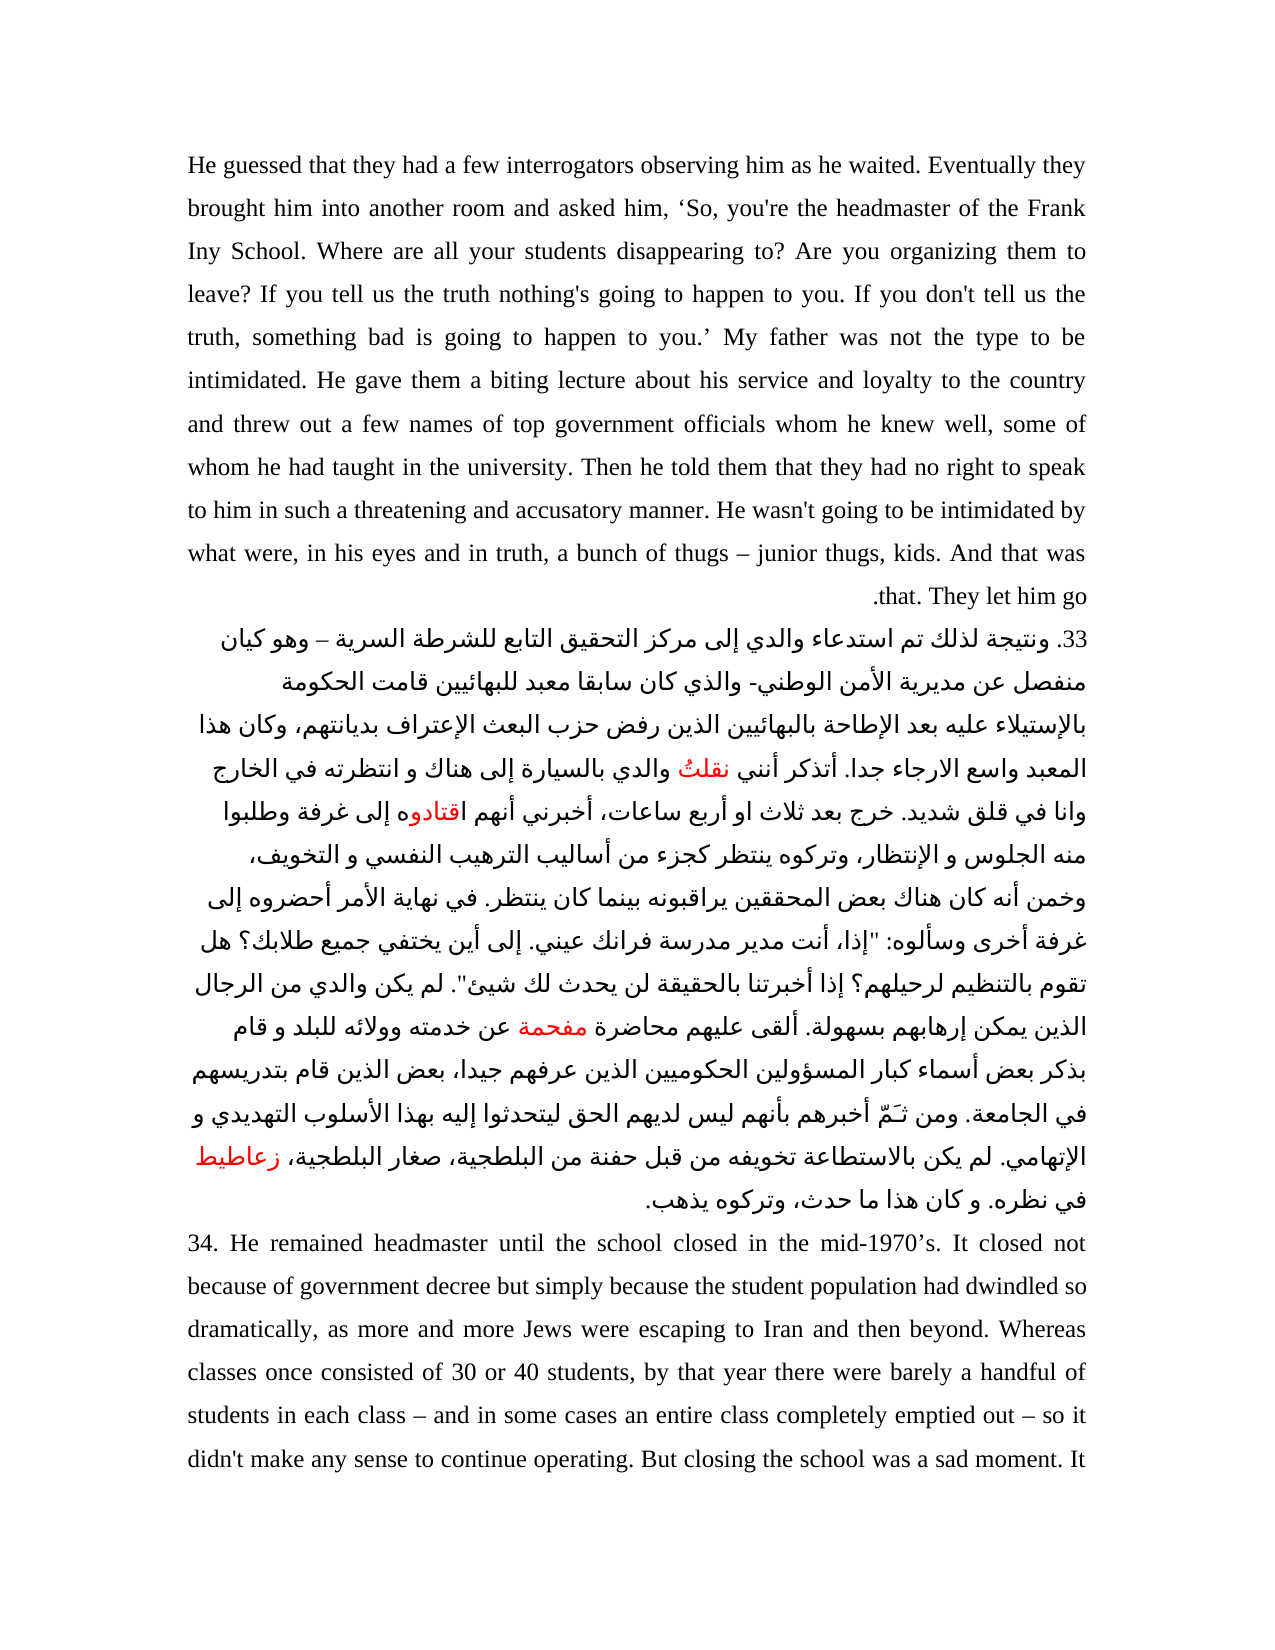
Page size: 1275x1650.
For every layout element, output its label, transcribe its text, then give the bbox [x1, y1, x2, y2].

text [187, 1228, 1087, 1472]
text 33. ونتيجة لذلك تم استدعاء والدي إلى مركز التحقيق التابع للشرطة السرية – وهو كيان منفصل عن مديرية الأمن الوطني- والذي كان سابقا معبد للبهائيين قامت الحكومة بالإستيلاء عليه بعد الإطاحة بالبهائيين الذين رفض حزب البعث الإعتراف بديانتهم، وكان هذا المعبد واسع الارجاء جدا. أتذكر أنني نقلتُ والدي بالسيارة إلى هناك و انتظرته في الخارج وانا في قلق شديد. خرج بعد ثلاث او أربع ساعات، أخبرني أنهم اقتادوه إلى غرفة وطلبوا منه الجلوس و الإنتظار، وتركوه ينتظر كجزء من أساليب الترهيب النفسي و التخويف، وخمن أنه كان هناك بعض المحققين يراقبونه بينما كان ينتظر. في نهاية الأمر أحضروه إلى غرفة أخرى وسألوه: "إذا، أنت مدير مدرسة فرانك عيني. إلى أين يختفي جميع طلابك؟ هل تقوم بالتنظيم لرحيلهم؟ إذا أخبرتنا بالحقيقة لن يحدث لك شيئ". لم يكن والدي من الرجال الذين يمكن إرهابهم بسهولة. ألقى عليهم محاضرة مفحمة عن خدمته وولائه للبلد و قام بذكر بعض أسماء كبار المسؤولين الحكوميين الذين عرفهم جيدا، بعض الذين قام بتدريسهم في الجامعة. ومن ثـَمّ أخبرهم بأنهم ليس لديهم الحق ليتحدثوا إليه بهذا الأسلوب التهديدي و الإتهامي. لم يكن بالاستطاعة تخويفه من قبل حفنة من البلطجية، صغار البلطجية، زعاطيط في نظره. و كان هذا ما حدث، وتركوه يذهب. [187, 624, 1087, 1214]
text He guessed that they had a few interrogators observing him as he waited. Eventually they brought him into another room and asked him, ‘So, you're the headmaster of the Frank Iny School. Where are all your students disappearing to? Are you organizing them to leave? If you tell us the truth nothing's going to happen to you. If you don't tell us the truth, something bad is going to happen to you.’ My father was not the type to be intimidated. He gave them a biting lecture about his service and loyalty to the country and threw out a few names of top government officials whom he knew well, some of whom he had taught in the university. Then he told them that they had no right to speak to him in such a threatening and accusatory manner. He wasn't going to be intimidated by what were, in his eyes and in truth, a bunch of thugs – junior thugs, kids. And that was that. They let him go. [187, 150, 1087, 610]
